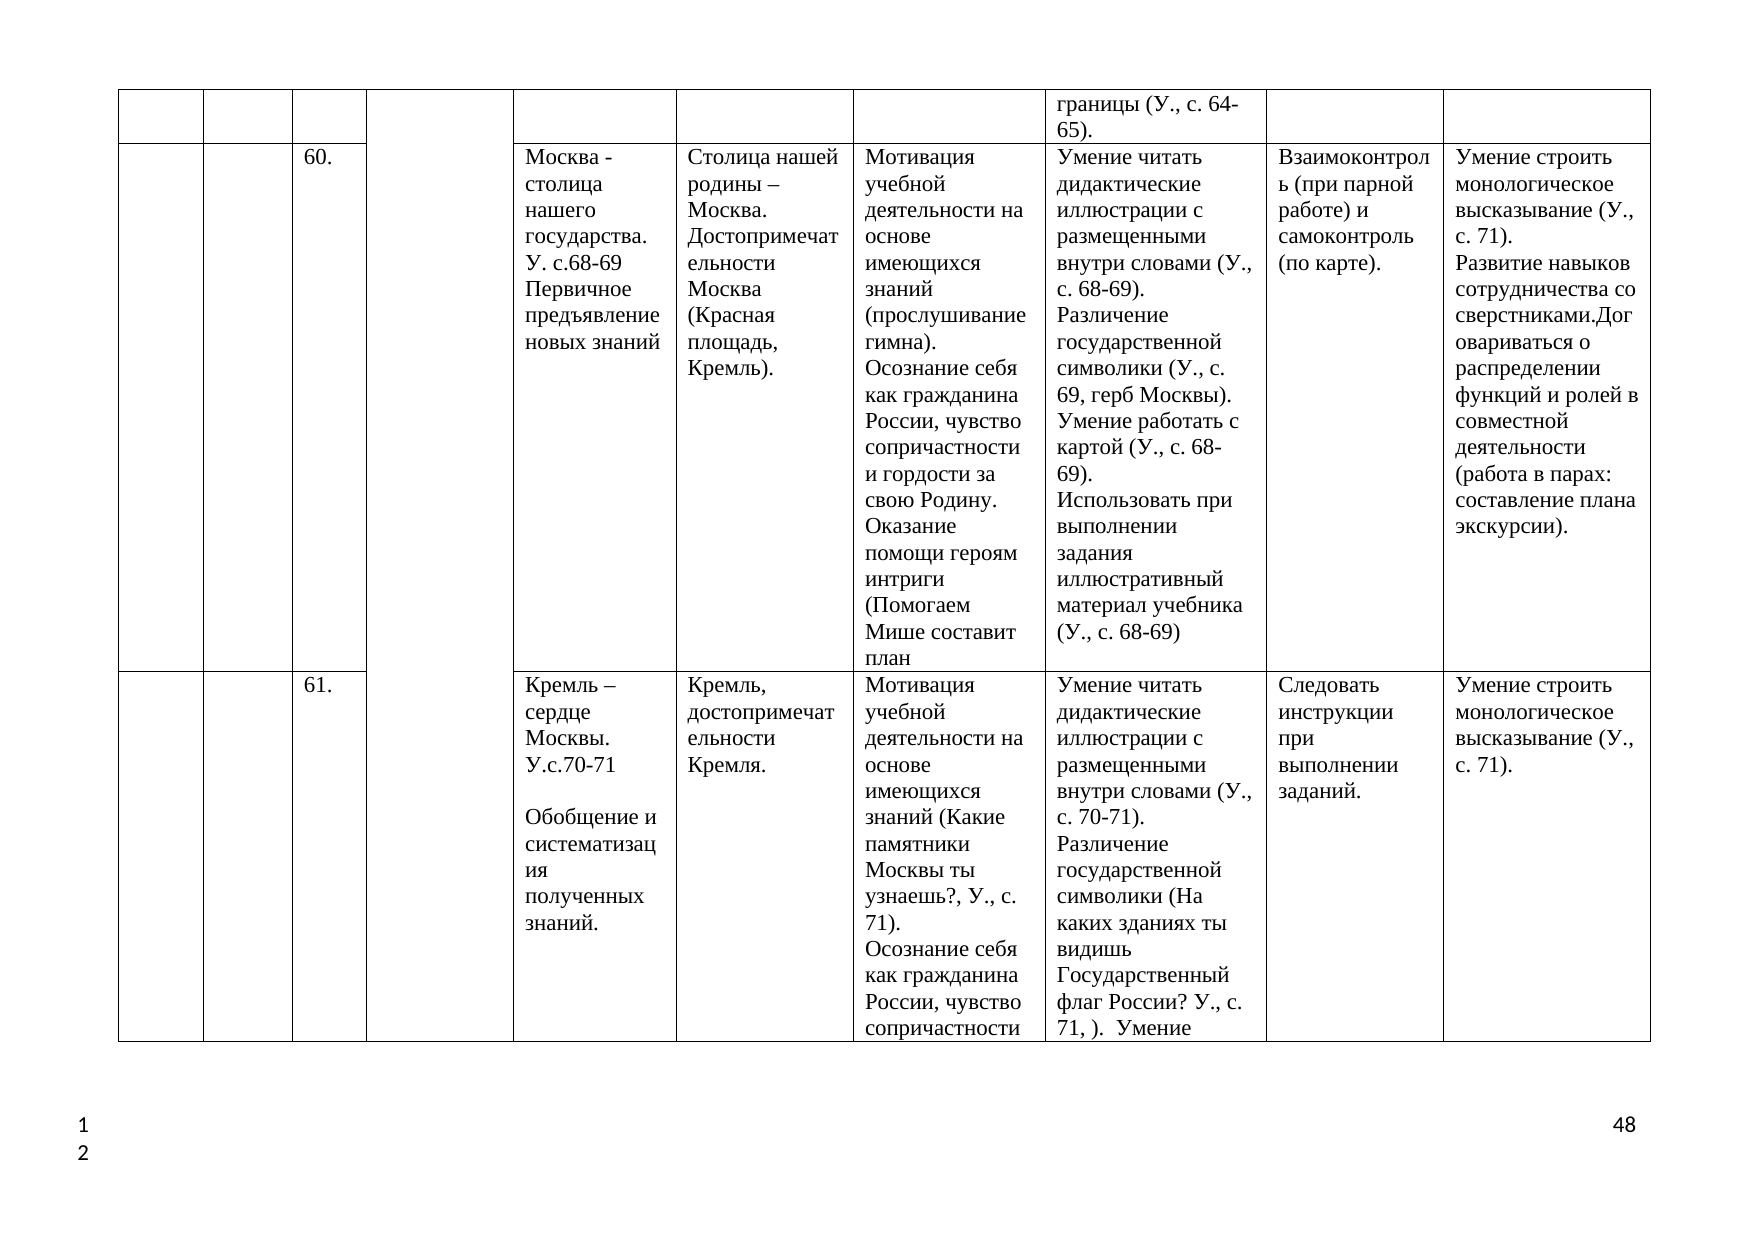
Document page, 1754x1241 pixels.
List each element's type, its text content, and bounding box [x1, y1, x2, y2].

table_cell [1267, 90, 1443, 142]
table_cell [1267, 672, 1443, 1041]
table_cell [1046, 90, 1266, 142]
table_cell [119, 672, 203, 1041]
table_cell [854, 672, 1045, 1041]
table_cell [1444, 90, 1650, 142]
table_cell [514, 90, 676, 142]
table_cell Умение читать дидактические иллюстрации с размещенными внутри словами (У., с. 68-69). Различение государственной символики (У., с. 69, герб Москвы). Умение работать с картой (У., с. 68-69). Использовать при выполнении задания иллюстративный материал учебника (У., с. 68-69) [1046, 144, 1266, 671]
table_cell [367, 90, 513, 1041]
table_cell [854, 90, 1045, 142]
table_cell [204, 672, 292, 1041]
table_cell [1046, 672, 1266, 1041]
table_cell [1444, 672, 1650, 1041]
table_cell 60. [293, 144, 366, 671]
table_cell [119, 90, 203, 142]
table_cell Москва - столица нашего государства. У. с.68-69 Первичное предъявление новых знаний [514, 144, 676, 671]
table_cell [204, 90, 292, 142]
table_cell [677, 672, 853, 1041]
table_cell [204, 144, 292, 671]
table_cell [514, 672, 676, 1041]
table_cell 59 [293, 90, 366, 142]
table_cell Мотивация учебной деятельности на основе имеющихся знаний (прослушивание гимна). Осознание себя как гражданина России, чувство сопричастности и гордости за свою Родину. Оказание помощи героям интриги (Помогаем Мише составит план [854, 144, 1045, 671]
table_cell Столица нашей родины – Москва. Достопримечательности Москва (Красная площадь, Кремль). [677, 144, 853, 671]
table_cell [677, 90, 853, 142]
table_cell 61. [293, 672, 366, 1041]
table_cell Взаимоконтроль (при парной работе) и самоконтроль (по карте). [1267, 144, 1443, 671]
table_cell Умение строить монологическое высказывание (У., с. 71). Развитие навыков сотрудничества со сверстниками.Договариваться о распределении функций и ролей в совместной деятельности (работа в парах: составление плана экскурсии). [1444, 144, 1650, 671]
table_cell [119, 144, 203, 671]
